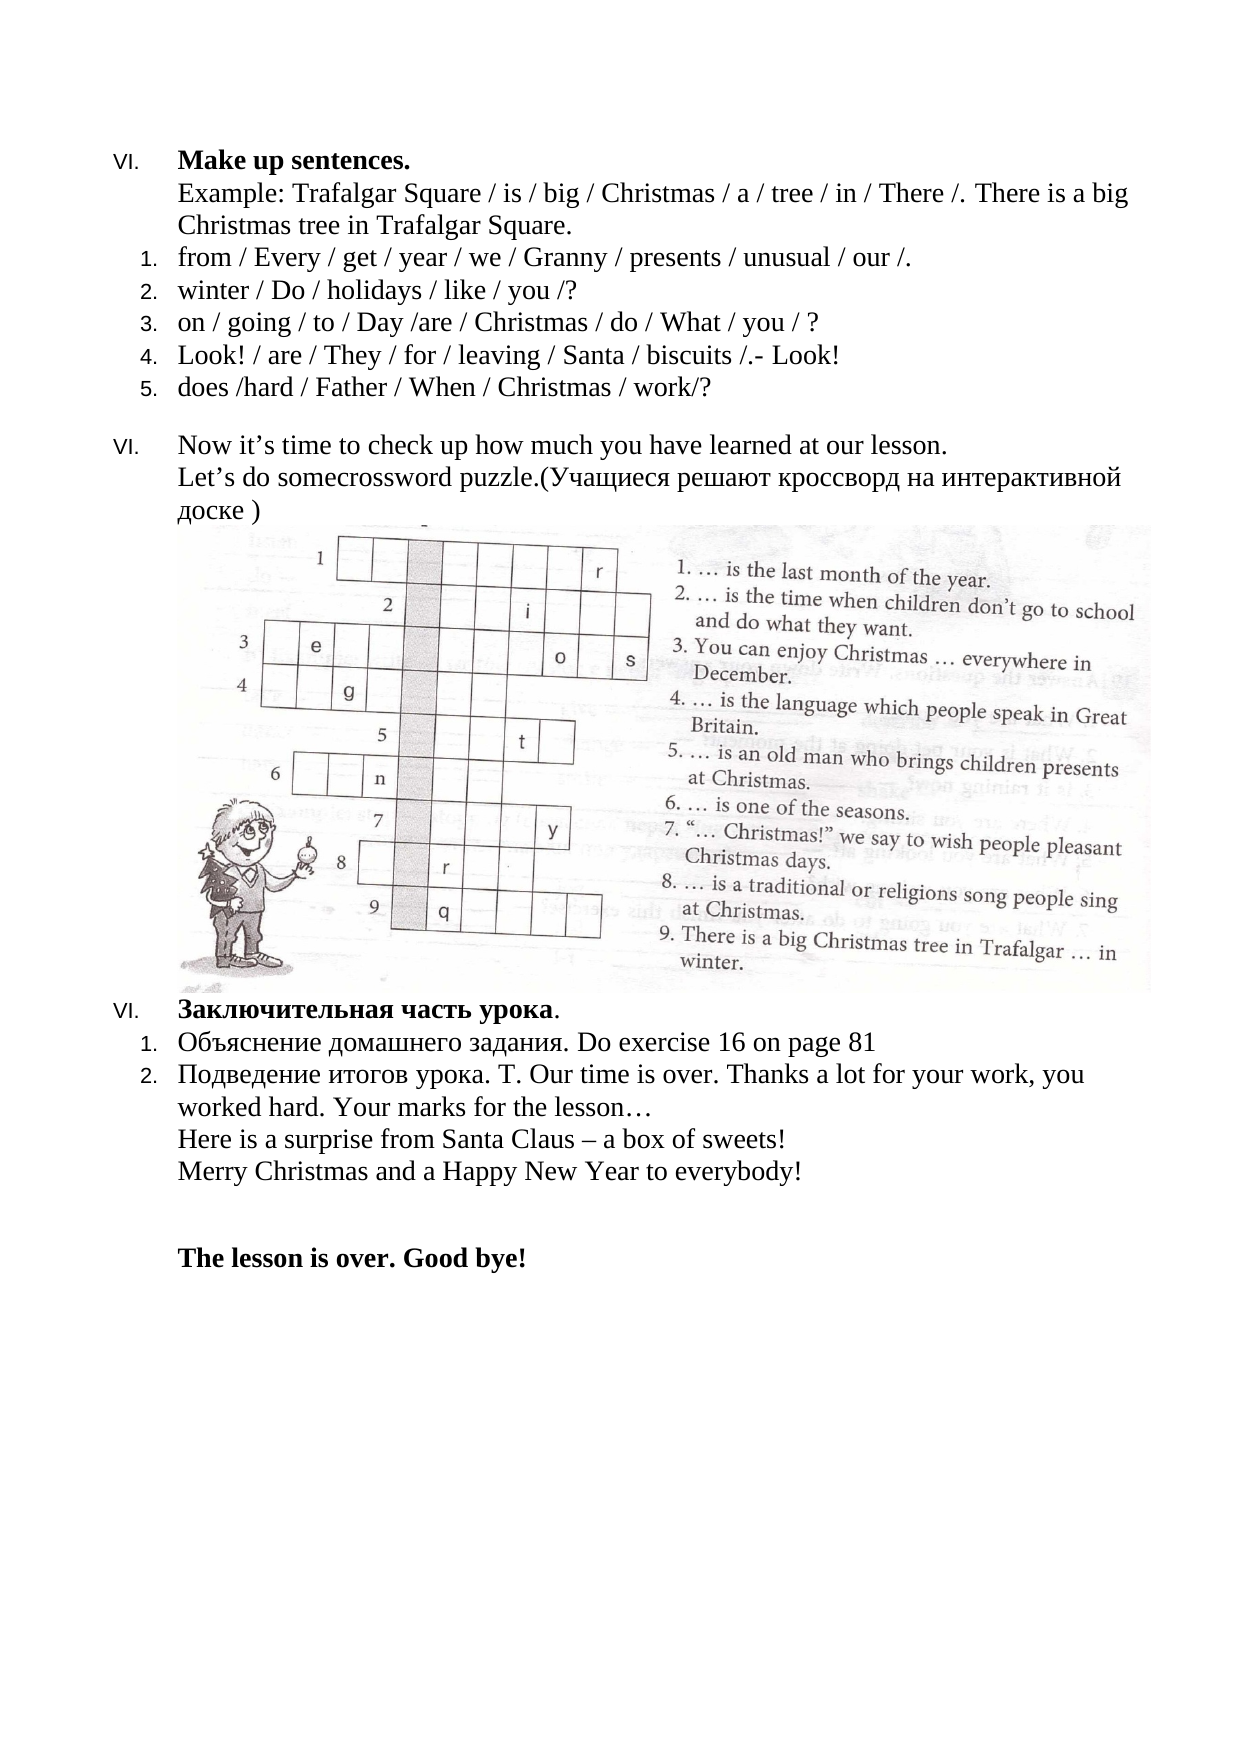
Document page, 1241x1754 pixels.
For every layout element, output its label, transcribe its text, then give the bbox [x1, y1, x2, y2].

list Now it’s time to check up how much you have learned at our lesson. Let’s do somecrossword puzzle.(Учащиеся решают кроссворд на интерактивной доске ) [140, 428, 1152, 525]
list winter / Do / holidays / like / you /? [140, 273, 1152, 305]
list Look! / are / They / for / leaving / Santa / biscuits /.- Look! [140, 338, 1152, 370]
list Make up sentences. [140, 143, 1152, 176]
text The lesson is over. Good bye! [177, 1241, 1152, 1273]
list Объяснение домашнего задания. Do exercise 16 on page 81 [140, 1025, 1152, 1057]
list from / Every / get / year / we / Granny / presents / unusual / our /. [140, 241, 1152, 273]
list Заключительная часть урока. [140, 992, 1152, 1025]
list does /hard / Father / When / Christmas / work/? [140, 370, 1152, 402]
text Here is a surprise from Santa Claus – a box of sweets! [177, 1122, 1152, 1154]
text Merry Christmas and a Happy New Year to everybody! [177, 1154, 1152, 1187]
list on / going / to / Day /are / Christmas / do / What / you / ? [140, 305, 1152, 338]
list Подведение итогов урока. T. Our time is over. Thanks a lot for your work, you worked hard. Your marks for the lesson… [140, 1057, 1152, 1122]
text Example: Trafalgar Square / is / big / Christmas / a / tree / in / There /. There is a big Christmas tree in Trafalgar Square. [177, 176, 1152, 241]
picture [177, 525, 1151, 993]
